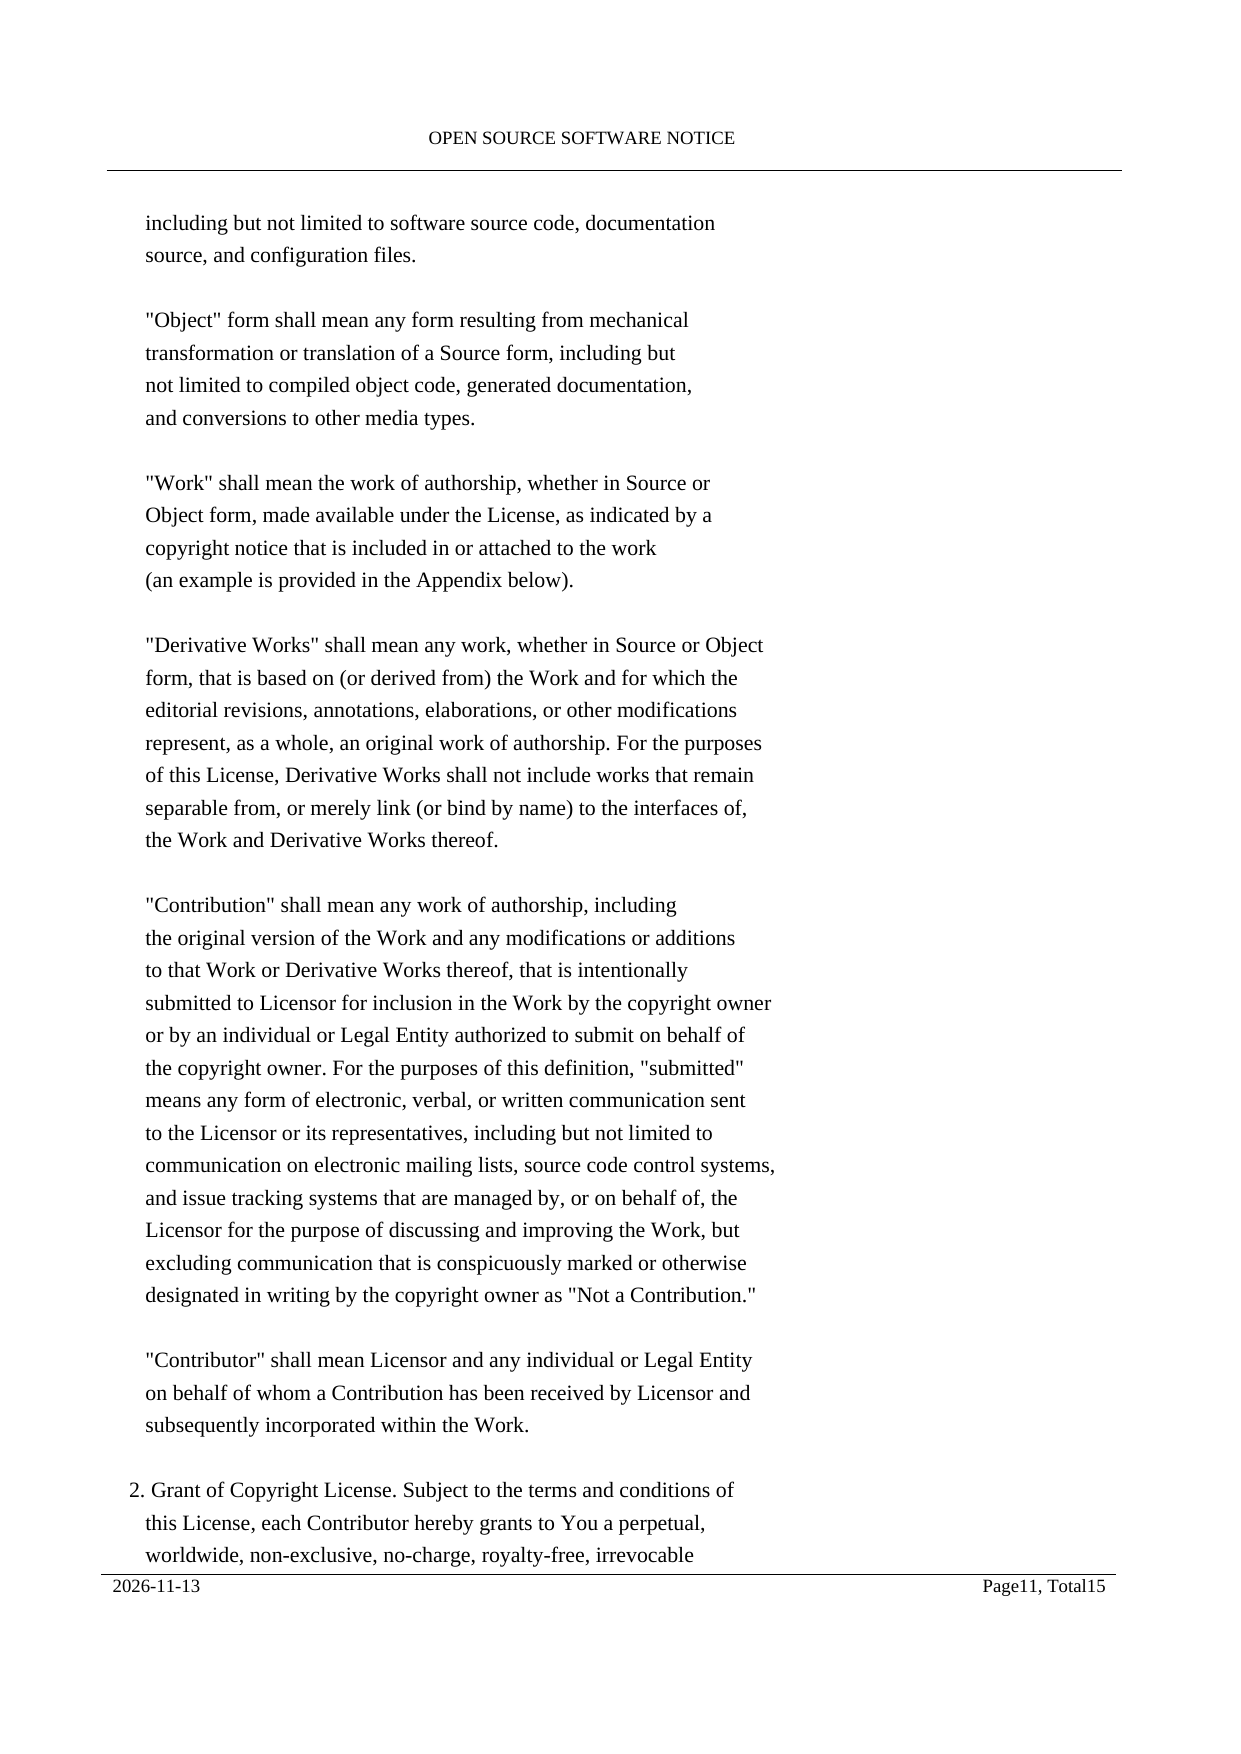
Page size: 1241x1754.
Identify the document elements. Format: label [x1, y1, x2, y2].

text [112, 206, 1128, 1571]
